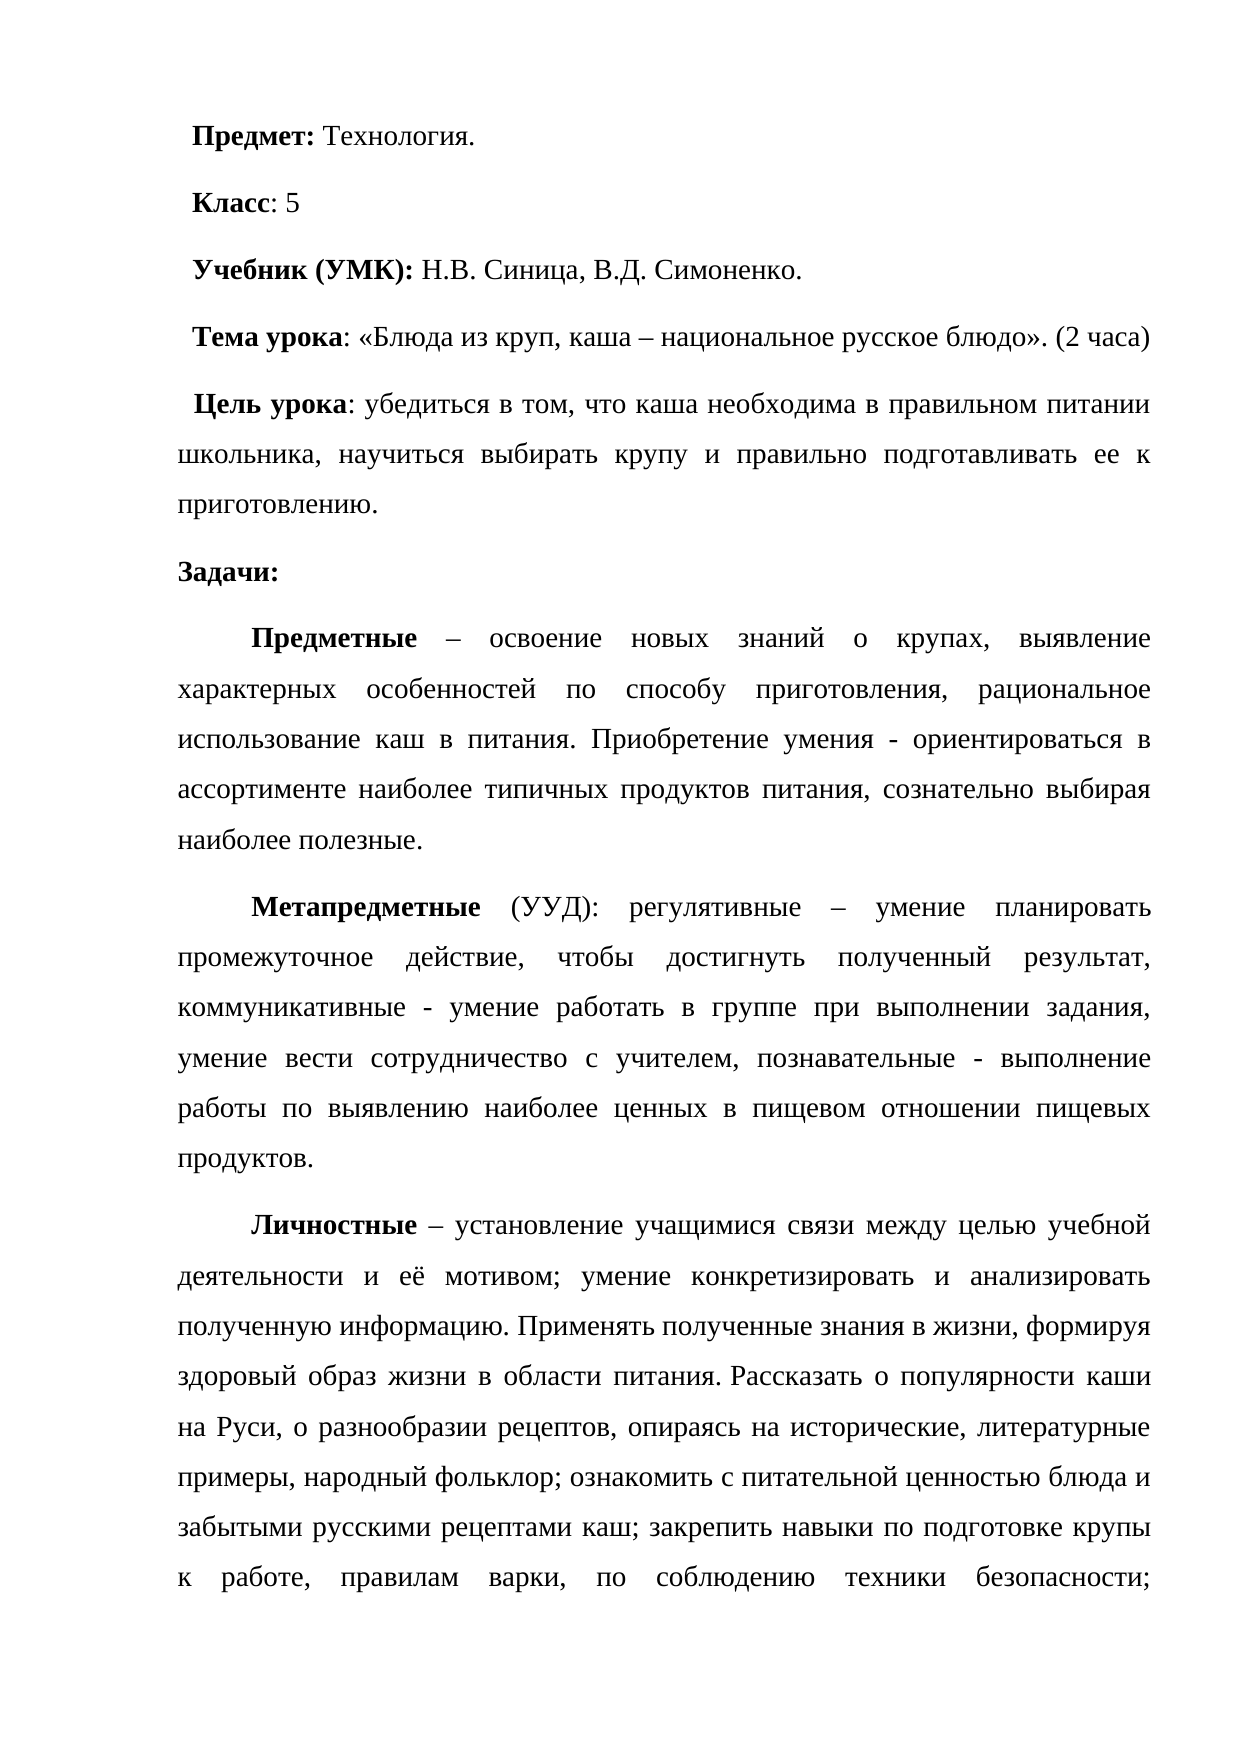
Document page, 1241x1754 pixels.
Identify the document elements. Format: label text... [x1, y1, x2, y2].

text Цель урока: убедиться в том, что каша необходима в правильном питании школьника, научиться выбирать крупу и правильно подготавливать ее к приготовлению. [177, 386, 1152, 520]
text Метапредметные (УУД): регулятивные – умение планировать промежуточное действие, чтобы достигнуть полученный результат, коммуникативные - умение работать в группе при выполнении задания, умение вести сотрудничество с учителем, познавательные - выполнение работы по выявлению наиболее ценных в пищевом отношении пищевых продуктов. [177, 889, 1152, 1174]
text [177, 1207, 1152, 1593]
text Предмет: Технология. [177, 118, 1152, 152]
text Предметные – освоение новых знаний о крупах, выявление характерных особенностей по способу приготовления, рациональное использование каш в питания. Приобретение умения - ориентироваться в ассортименте наиболее типичных продуктов питания, сознательно выбирая наиболее полезные. [177, 621, 1152, 855]
text Задачи: [177, 554, 1152, 587]
text Тема урока: «Блюда из круп, каша – национальное русское блюдо». (2 часа) [177, 319, 1152, 353]
text Учебник (УМК): Н.В. Синица, В.Д. Симоненко. [177, 252, 1152, 286]
text Класс: 5 [177, 185, 1152, 219]
